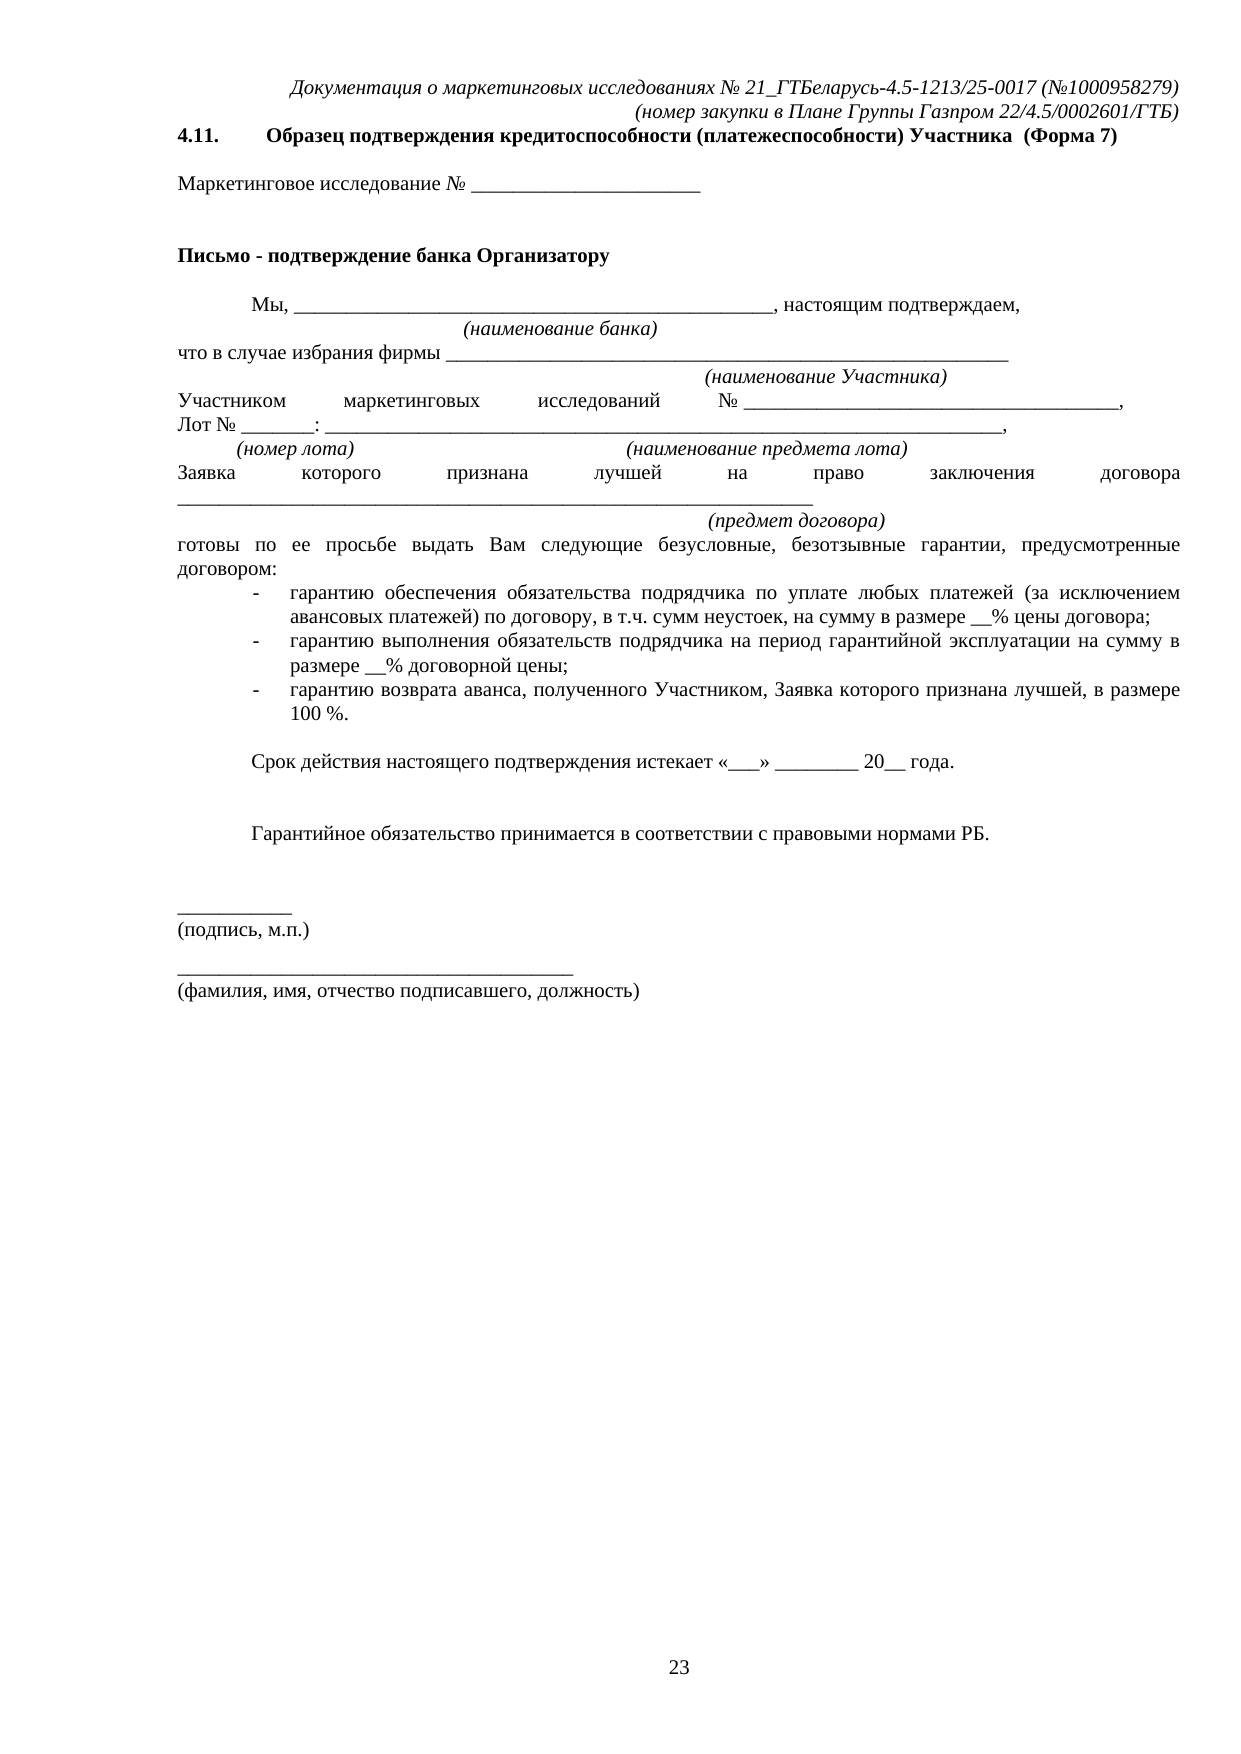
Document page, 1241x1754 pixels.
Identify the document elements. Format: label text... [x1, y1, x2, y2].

list гарантию обеспечения обязательства подрядчика по уплате любых платежей (за исключением авансовых платежей) по договору, в т.ч. сумм неустоек, на сумму в размере __% цены договора; [252, 580, 1181, 628]
list Образец подтверждения кредитоспособности (платежеспособности) Участника (Форма 7) [177, 123, 1181, 147]
text (наименование Участника) [177, 364, 1181, 388]
text Участником маркетинговых исследований № ____________________________________, Лот № _______: _________________________________________________________________, [177, 388, 1181, 436]
text ______________________________________ [177, 954, 1181, 978]
text Письмо - подтверждение банка Организатору [177, 243, 1181, 267]
text (наименование банка) [177, 316, 1181, 340]
text Мы, ______________________________________________, настоящим подтверждаем, [177, 292, 1181, 316]
text ___________ [177, 893, 1181, 917]
text Срок действия настоящего подтверждения истекает «___» ________ 20__ года. [177, 749, 1181, 773]
text (номер лота) (наименование предмета лота) [177, 436, 1181, 460]
list гарантию выполнения обязательств подрядчика на период гарантийной эксплуатации на сумму в размере __% договорной цены; [252, 628, 1181, 677]
text Заявка которого признана лучшей на право заключения договора _____________________________________________________________ [177, 460, 1181, 508]
text Гарантийное обязательство принимается в соответствии с правовыми нормами РБ. [177, 821, 1181, 845]
text (подпись, м.п.) [177, 917, 1181, 941]
text Маркетинговое исследование № ______________________ [177, 171, 1181, 195]
text (фамилия, имя, отчество подписавшего, должность) [177, 978, 1181, 1002]
list гарантию возврата аванса, полученного Участником, Заявка которого признана лучшей, в размере 100 %. [252, 677, 1181, 725]
text что в случае избрания фирмы ______________________________________________________ [177, 340, 1181, 364]
text готовы по ее просьбе выдать Вам следующие безусловные, безотзывные гарантии, предусмотренные договором: [177, 532, 1181, 580]
text (предмет договора) [177, 508, 1181, 532]
